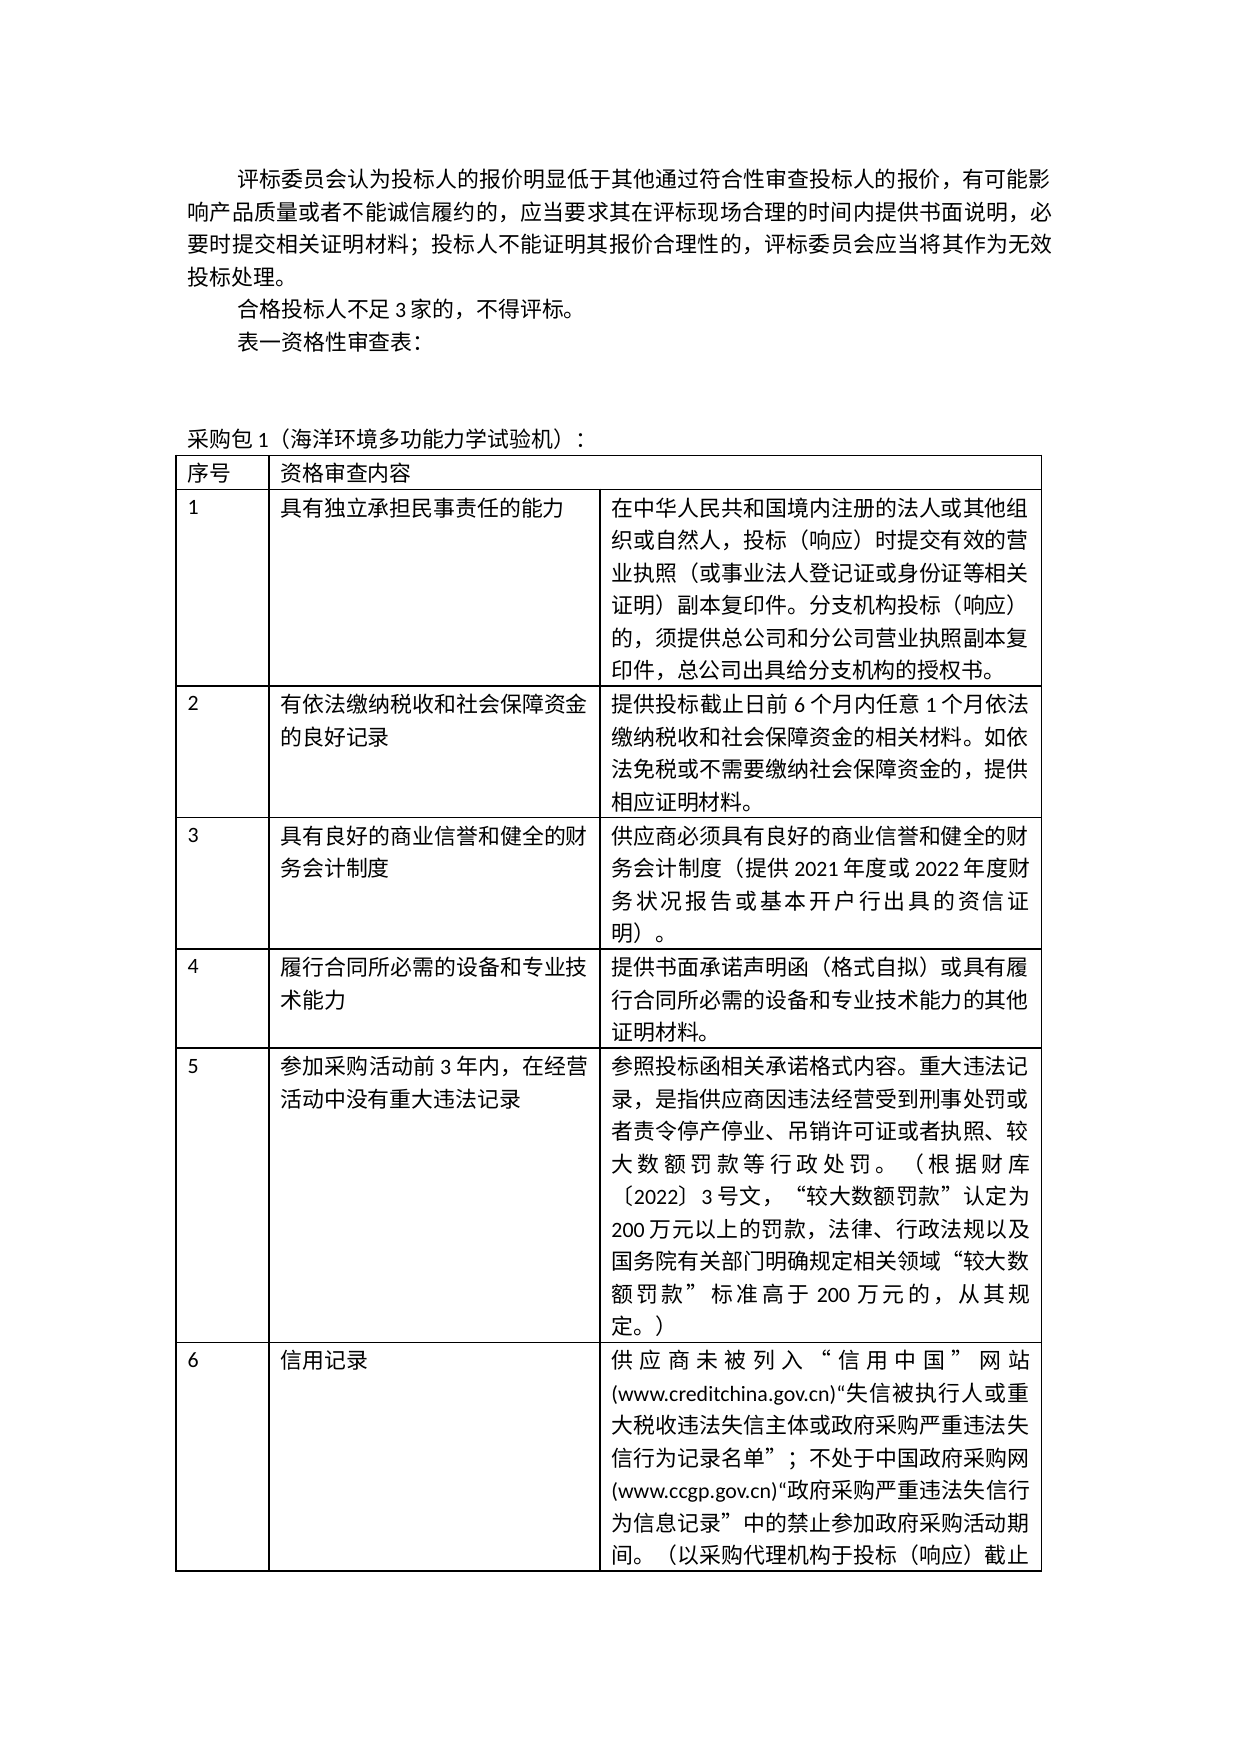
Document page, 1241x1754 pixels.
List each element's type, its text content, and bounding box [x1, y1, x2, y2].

text 合格投标人不足3家的，不得评标。 [187, 292, 1053, 324]
text 评标委员会认为投标人的报价明显低于其他通过符合性审查投标人的报价，有可能影响产品质量或者不能诚信履约的，应当要求其在评标现场合理的时间内提供书面说明，必要时提交相关证明材料；投标人不能证明其报价合理性的，评标委员会应当将其作为无效投标处理。 [187, 162, 1053, 292]
table_cell 3 [177, 818, 268, 948]
table_cell 提供投标截止日前6个月内任意1个月依法缴纳税收和社会保障资金的相关材料。如依法免税或不需要缴纳社会保障资金的，提供相应证明材料。 [601, 687, 1041, 817]
table_header 序号 [177, 456, 268, 488]
table_cell 5 [177, 1049, 268, 1341]
table_cell 有依法缴纳税收和社会保障资金的良好记录 [270, 687, 599, 817]
table_cell 信用记录 [270, 1343, 599, 1570]
text 采购包1（海洋环境多功能力学试验机）： [187, 422, 1053, 454]
table_cell 在中华人民共和国境内注册的法人或其他组织或自然人，投标（响应）时提交有效的营业执照（或事业法人登记证或身份证等相关证明）副本复印件。分支机构投标（响应）的，须提供总公司和分公司营业执照副本复印件，总公司出具给分支机构的授权书。 [601, 490, 1041, 685]
table_cell 具有良好的商业信誉和健全的财务会计制度 [270, 818, 599, 948]
table_cell 4 [177, 950, 268, 1047]
table_cell 1 [177, 490, 268, 685]
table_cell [601, 1343, 1041, 1570]
table_cell 参加采购活动前3年内，在经营活动中没有重大违法记录 [270, 1049, 599, 1341]
table_header 资格审查内容 [270, 456, 1041, 488]
table_cell 6 [177, 1343, 268, 1570]
text 表一资格性审查表： [187, 324, 1053, 357]
table_cell 参照投标函相关承诺格式内容。重大违法记录，是指供应商因违法经营受到刑事处罚或者责令停产停业、吊销许可证或者执照、较大数额罚款等行政处罚。（根据财库〔2022〕3号文，“较大数额罚款”认定为200万元以上的罚款，法律、行政法规以及国务院有关部门明确规定相关领域“较大数额罚款”标准高于200万元的，从其规定。） [601, 1049, 1041, 1341]
table_cell 供应商必须具有良好的商业信誉和健全的财务会计制度（提供2021年度或2022年度财务状况报告或基本开户行出具的资信证明）。 [601, 818, 1041, 948]
table_cell 提供书面承诺声明函（格式自拟）或具有履行合同所必需的设备和专业技术能力的其他证明材料。 [601, 950, 1041, 1047]
table_cell 具有独立承担民事责任的能力 [270, 490, 599, 685]
table_cell 2 [177, 687, 268, 817]
table_cell 履行合同所必需的设备和专业技术能力 [270, 950, 599, 1047]
